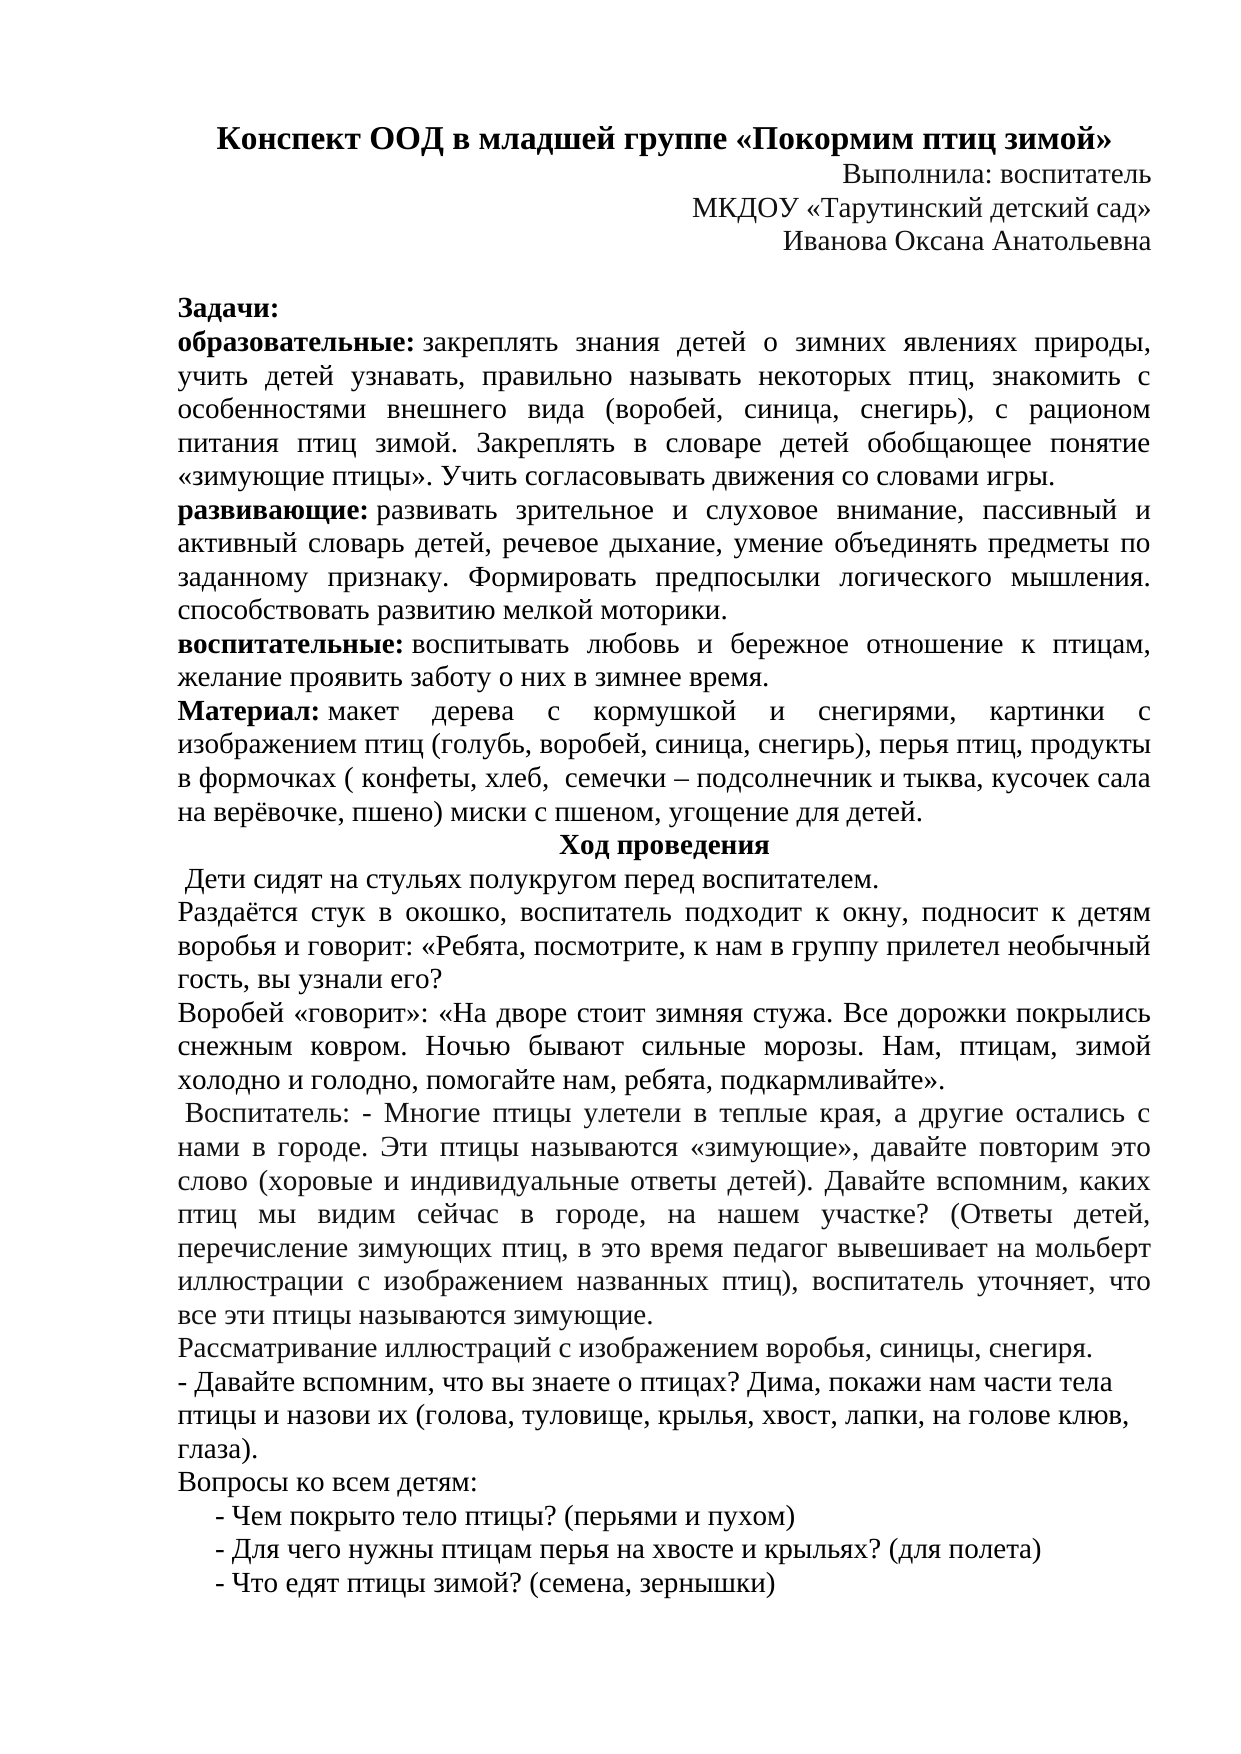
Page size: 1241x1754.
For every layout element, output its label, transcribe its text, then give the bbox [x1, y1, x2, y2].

text Конспект ООД в младшей группе «Покормим птиц зимой» [177, 118, 1152, 156]
text - Для чего нужны птицам перья на хвосте и крыльях? (для полета) [177, 1532, 1152, 1565]
text - Что едят птицы зимой? (семена, зернышки) [177, 1565, 1152, 1599]
text Материал: макет дерева с кормушкой и снегирями, картинки с изображением птиц (голубь, воробей, синица, снегирь), перья птиц, продукты в формочках ( конфеты, хлеб, семечки – подсолнечник и тыква, кусочек сала на верёвочке, пшено) миски с пшеном, угощение для детей. [177, 693, 1152, 827]
text образовательные: закреплять знания детей о зимних явлениях природы, учить детей узнавать, правильно называть некоторых птиц, знакомить с особенностями внешнего вида (воробей, синица, снегирь), с рационом питания птиц зимой. Закреплять в словаре детей обобщающее понятие «зимующие птицы». Учить согласовывать движения со словами игры. [177, 324, 1152, 492]
text МКДОУ «Тарутинский детский сад» [177, 190, 1152, 223]
text развивающие: развивать зрительное и слуховое внимание, пассивный и активный словарь детей, речевое дыхание, умение объединять предметы по заданному признаку. Формировать предпосылки логического мышления. способствовать развитию мелкой моторики. [177, 492, 1152, 626]
text Дети сидят на стульях полукругом перед воспитателем. [177, 861, 1152, 894]
text Выполнила: воспитатель [177, 156, 1152, 190]
text Воробей «говорит»: «На дворе стоит зимняя стужа. Все дорожки покрылись снежным ковром. Ночью бывают сильные морозы. Нам, птицам, зимой холодно и голодно, помогайте нам, ребята, подкармливайте». [177, 995, 1152, 1096]
text воспитательные: воспитывать любовь и бережное отношение к птицам, желание проявить заботу о них в зимнее время. [177, 626, 1152, 693]
text Вопросы ко всем детям: [177, 1464, 1152, 1498]
text Воспитатель: - Многие птицы улетели в теплые края, а другие остались с нами в городе. Эти птицы называются «зимующие», давайте повторим это слово (хоровые и индивидуальные ответы детей). Давайте вспомним, каких птиц мы видим сейчас в городе, на нашем участке? (Ответы детей, перечисление зимующих птиц, в это время педагог вывешивает на мольберт иллюстрации с изображением названных птиц), воспитатель уточняет, что все эти птицы называются зимующие. [177, 1096, 1152, 1330]
text - Давайте вспомним, что вы знаете о птицах? Дима, покажи нам части тела птицы и назови их (голова, туловище, крылья, хвост, лапки, на голове клюв, глаза). [177, 1364, 1152, 1464]
text - Чем покрыто тело птицы? (перьями и пухом) [177, 1498, 1152, 1532]
text Иванова Оксана Анатольевна [177, 223, 1152, 257]
text Ход проведения [177, 827, 1152, 861]
text Задачи: [177, 291, 1152, 324]
text Рассматривание иллюстраций с изображением воробья, синицы, снегиря. [177, 1330, 1152, 1364]
text Раздаётся стук в окошко, воспитатель подходит к окну, подносит к детям воробья и говорит: «Ребята, посмотрите, к нам в группу прилетел необычный гость, вы узнали его? [177, 894, 1152, 995]
